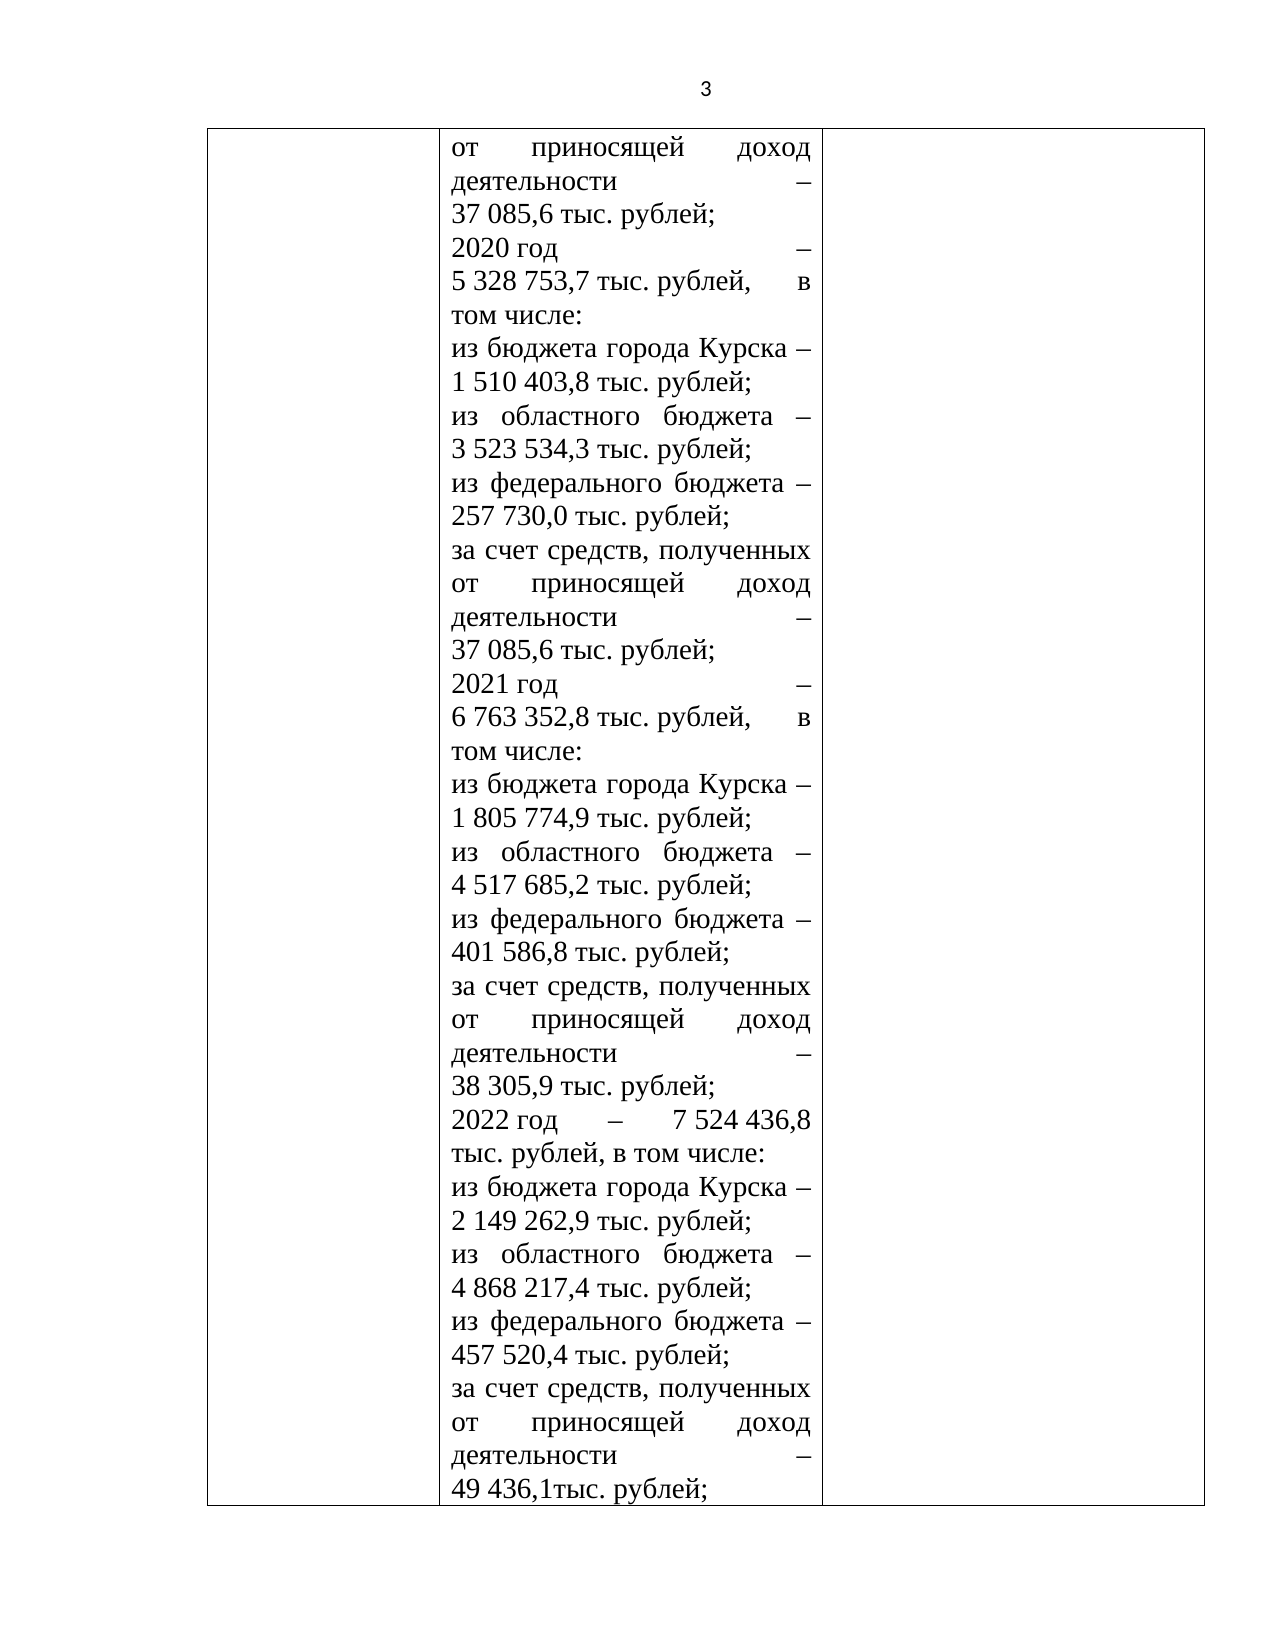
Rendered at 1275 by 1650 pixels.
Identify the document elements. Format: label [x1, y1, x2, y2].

table_cell [440, 129, 822, 1504]
table_cell [208, 129, 439, 1504]
table_cell [823, 129, 1204, 1504]
